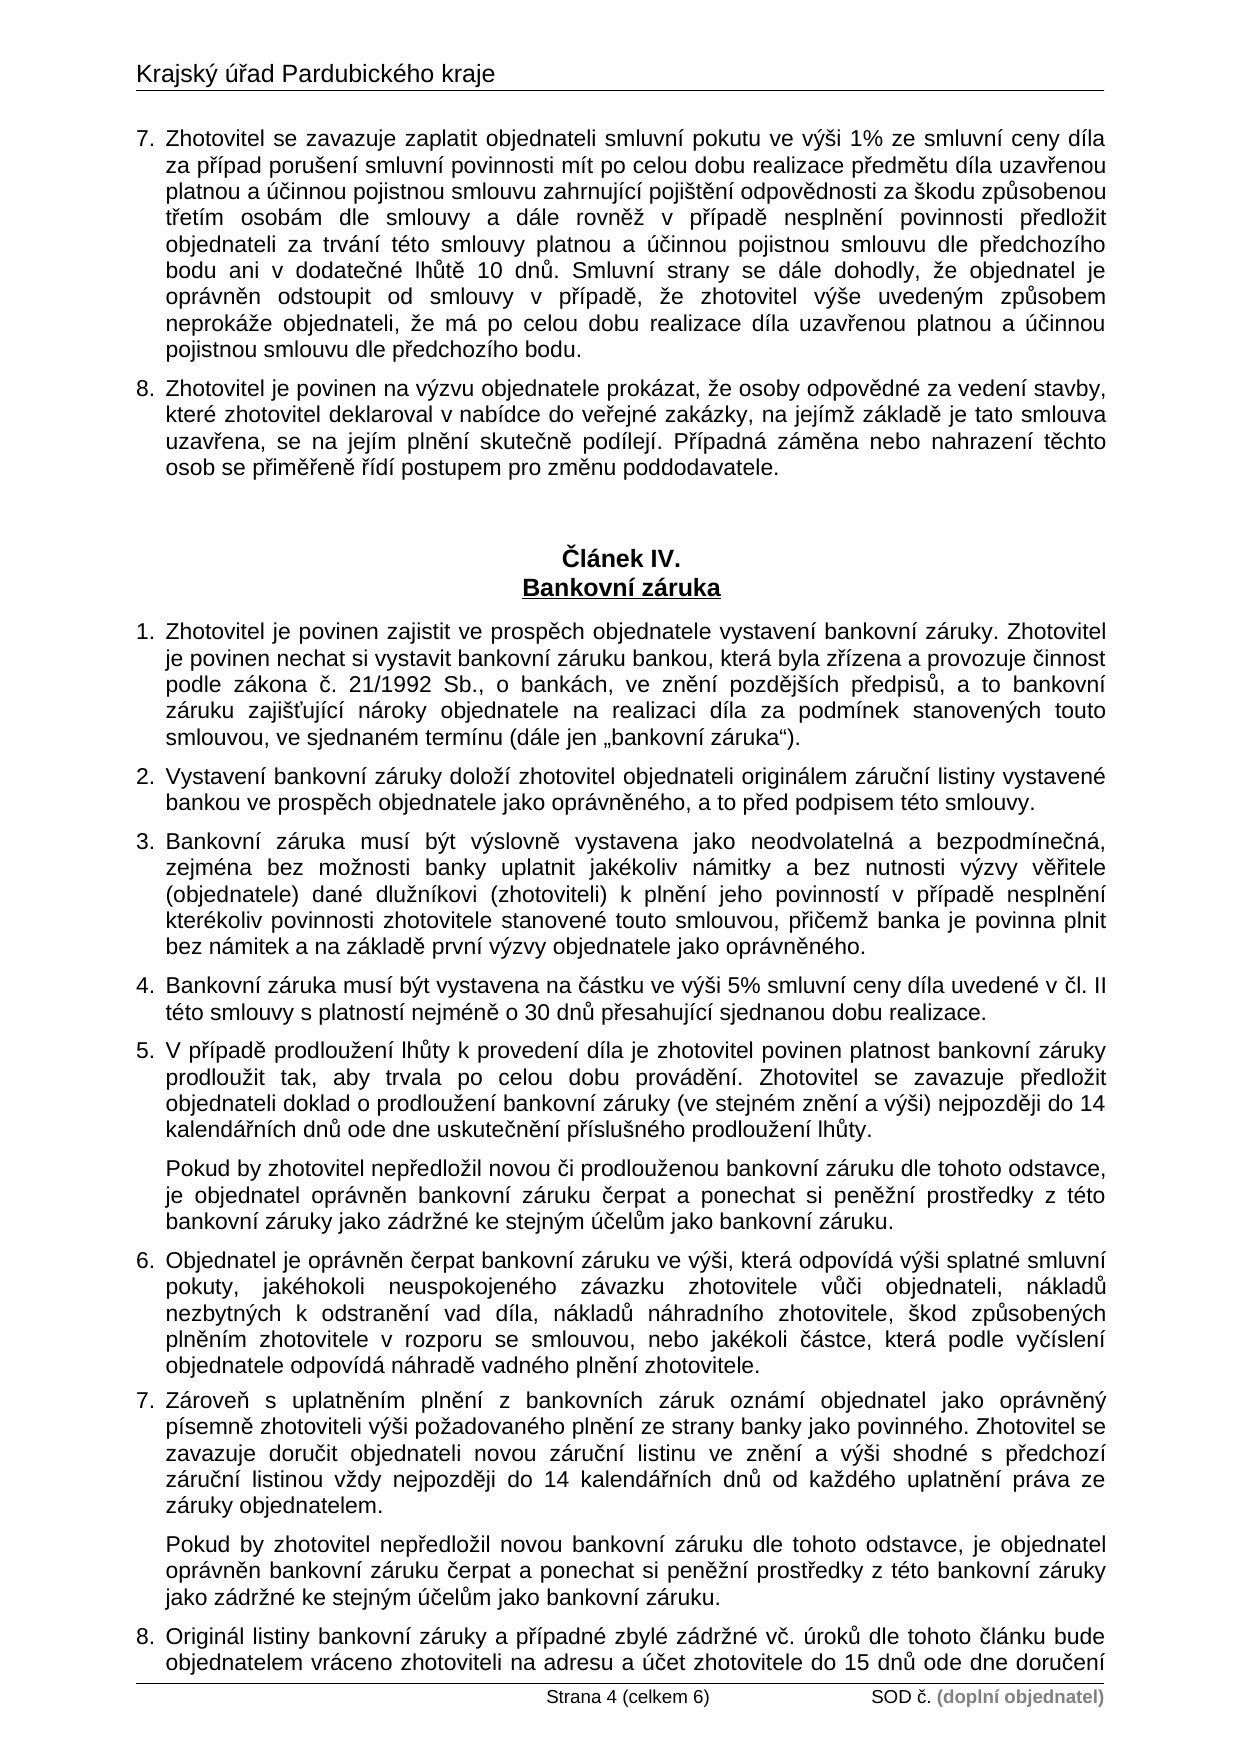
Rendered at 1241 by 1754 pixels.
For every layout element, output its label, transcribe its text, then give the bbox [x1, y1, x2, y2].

list Bankovní záruka musí být vystavena na částku ve výši 5% smluvní ceny díla uvedené v čl. II této smlouvy s platností nejméně o 30 dnů přesahující sjednanou dobu realizace. [136, 972, 1107, 1025]
list Vystavení bankovní záruky doloží zhotovitel objednateli originálem záruční listiny vystavené bankou ve prospěch objednatele jako oprávněného, a to před podpisem této smlouvy. [136, 763, 1107, 815]
list Zhotovitel se zavazuje zaplatit objednateli smluvní pokutu ve výši 1% ze smluvní ceny díla za případ porušení smluvní povinnosti mít po celou dobu realizace předmětu díla uzavřenou platnou a účinnou pojistnou smlouvu zahrnující pojištění odpovědnosti za škodu způsobenou třetím osobám dle smlouvy a dále rovněž v případě nesplnění povinnosti předložit objednateli za trvání této smlouvy platnou a účinnou pojistnou smlouvu dle předchozího bodu ani v dodatečné lhůtě 10 dnů. Smluvní strany se dále dohodly, že objednatel je oprávněn odstoupit od smlouvy v případě, že zhotovitel výše uvedeným způsobem neprokáže objednateli, že má po celou dobu realizace díla uzavřenou platnou a účinnou pojistnou smlouvu dle předchozího bodu. [136, 125, 1107, 362]
list Zároveň s uplatněním plnění z bankovních záruk oznámí objednatel jako oprávněný písemně zhotoviteli výši požadovaného plnění ze strany banky jako povinného. Zhotovitel se zavazuje doručit objednateli novou záruční listinu ve znění a výši shodné s předchozí záruční listinou vždy nejpozději do 14 kalendářních dnů od každého uplatnění práva ze záruky objednatelem. [136, 1387, 1107, 1519]
list Zhotovitel je povinen na výzvu objednatele prokázat, že osoby odpovědné za vedení stavby, které zhotovitel deklaroval v nabídce do veřejné zakázky, na jejímž základě je tato smlouva uzavřena, se na jejím plnění skutečně podílejí. Případná záměna nebo nahrazení těchto osob se přiměřeně řídí postupem pro změnu poddodavatele. [136, 375, 1107, 480]
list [136, 1623, 1107, 1675]
text Pokud by zhotovitel nepředložil novou či prodlouženou bankovní záruku dle tohoto odstavce, je objednatel oprávněn bankovní záruku čerpat a ponechat si peněžní prostředky z této bankovní záruky jako zádržné ke stejným účelům jako bankovní záruku. [165, 1155, 1107, 1234]
list Objednatel je oprávněn čerpat bankovní záruku ve výši, která odpovídá výši splatné smluvní pokuty, jakéhokoli neuspokojeného závazku zhotovitele vůči objednateli, nákladů nezbytných k odstranění vad díla, nákladů náhradního zhotovitele, škod způsobených plněním zhotovitele v rozporu se smlouvou, nebo jakékoli částce, která podle vyčíslení objednatele odpovídá náhradě vadného plnění zhotovitele. [136, 1247, 1107, 1378]
list Zhotovitel je povinen zajistit ve prospěch objednatele vystavení bankovní záruky. Zhotovitel je povinen nechat si vystavit bankovní záruku bankou, která byla zřízena a provozuje činnost podle zákona č. 21/1992 Sb., o bankách, ve znění pozdějších předpisů, a to bankovní záruku zajišťující nároky objednatele na realizaci díla za podmínek stanovených touto smlouvou, ve sjednaném termínu (dále jen „bankovní záruka“). [136, 618, 1107, 750]
text Pokud by zhotovitel nepředložil novou bankovní záruku dle tohoto odstavce, je objednatel oprávněn bankovní záruku čerpat a ponechat si peněžní prostředky z této bankovní záruky jako zádržné ke stejným účelům jako bankovní záruku. [165, 1531, 1107, 1610]
list V případě prodloužení lhůty k provedení díla je zhotovitel povinen platnost bankovní záruky prodloužit tak, aby trvala po celou dobu provádění. Zhotovitel se zavazuje předložit objednateli doklad o prodloužení bankovní záruky (ve stejném znění a výši) nejpozději do 14 kalendářních dnů ode dne uskutečnění příslušného prodloužení lhůty. [136, 1037, 1107, 1143]
subtitle Bankovní záruka [136, 573, 1107, 602]
list Bankovní záruka musí být výslovně vystavena jako neodvolatelná a bezpodmínečná, zejména bez možnosti banky uplatnit jakékoliv námitky a bez nutnosti výzvy věřitele (objednatele) dané dlužníkovi (zhotoviteli) k plnění jeho povinností v případě nesplnění kterékoliv povinnosti zhotovitele stanovené touto smlouvou, přičemž banka je povinna plnit bez námitek a na základě první výzvy objednatele jako oprávněného. [136, 828, 1107, 959]
text Článek IV. [136, 544, 1107, 573]
